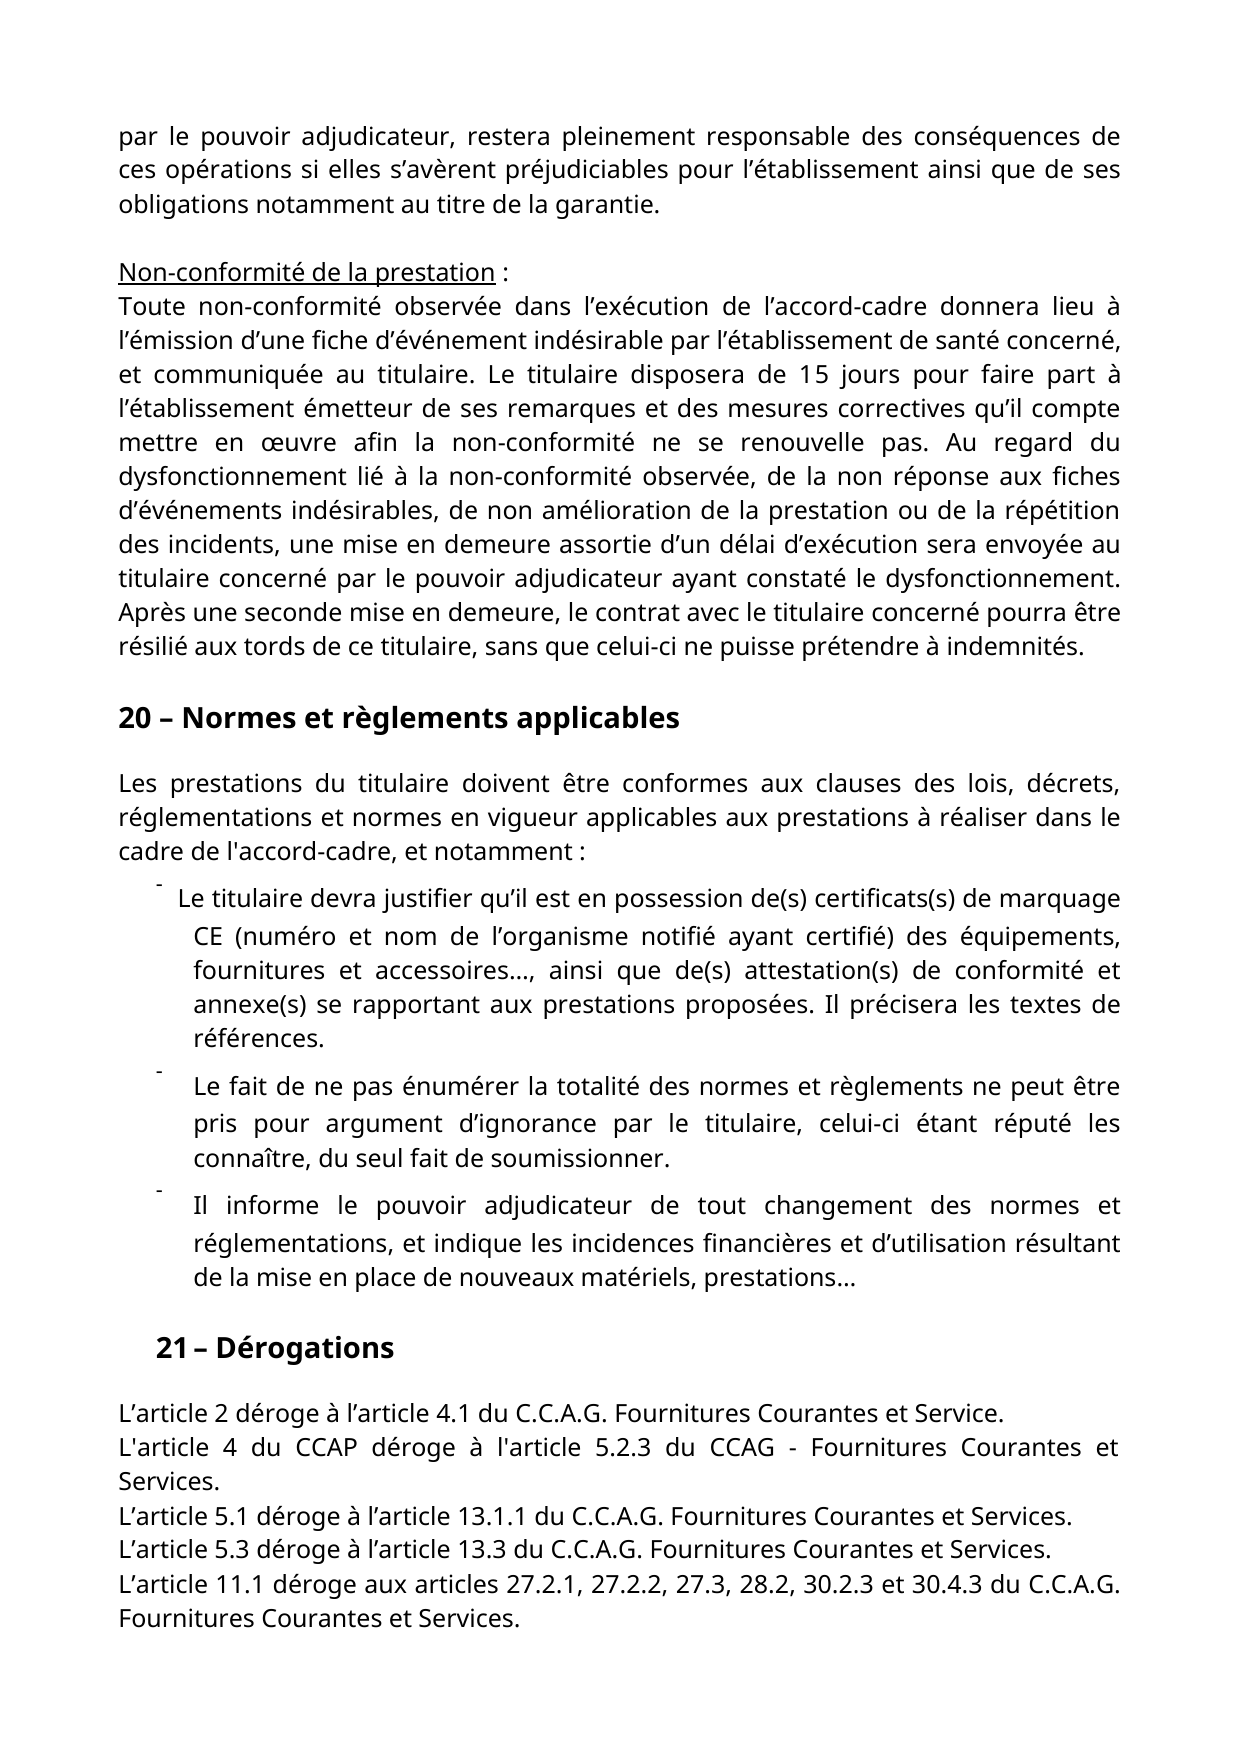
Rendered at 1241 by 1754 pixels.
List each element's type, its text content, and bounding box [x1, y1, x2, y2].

text Les prestations du titulaire doivent être conformes aux clauses des lois, décrets, réglementations et normes en vigueur applicables aux prestations à réaliser dans le cadre de l'accord-cadre, et notamment : [118, 766, 1122, 868]
text L’article 2 déroge à l’article 4.1 du C.C.A.G. Fournitures Courantes et Service. [118, 1396, 1122, 1430]
list Il informe le pouvoir adjudicateur de tout changement des normes et réglementations, et indique les incidences financières et d’utilisation résultant de la mise en place de nouveaux matériels, prestations… [156, 1174, 1122, 1293]
text L’article 5.1 déroge à l’article 13.1.1 du C.C.A.G. Fournitures Courantes et Services. [118, 1498, 1122, 1532]
text L’article 5.3 déroge à l’article 13.3 du C.C.A.G. Fournitures Courantes et Services. [118, 1532, 1122, 1566]
subtitle 20 – Normes et règlements applicables [118, 697, 1122, 737]
text L'article 4 du CCAP déroge à l'article 5.2.3 du CCAG - Fournitures Courantes et Services. [118, 1430, 1121, 1498]
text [118, 118, 1122, 220]
text Non-conformité de la prestation : [118, 254, 1122, 288]
text Toute non-conformité observée dans l’exécution de l’accord-cadre donnera lieu à l’émission d’une fiche d’événement indésirable par l’établissement de santé concerné, et communiquée au titulaire. Le titulaire disposera de 15 jours pour faire part à l’établissement émetteur de ses remarques et des mesures correctives qu’il compte mettre en œuvre afin la non-conformité ne se renouvelle pas. Au regard du dysfonctionnement lié à la non-conformité observée, de la non réponse aux fiches d’événements indésirables, de non amélioration de la prestation ou de la répétition des incidents, une mise en demeure assortie d’un délai d’exécution sera envoyée au titulaire concerné par le pouvoir adjudicateur ayant constaté le dysfonctionnement. Après une seconde mise en demeure, le contrat avec le titulaire concerné pourra être résilié aux tords de ce titulaire, sans que celui-ci ne puisse prétendre à indemnités. [118, 288, 1122, 663]
text L’article 11.1 déroge aux articles 27.2.1, 27.2.2, 27.3, 28.2, 30.2.3 et 30.4.3 du C.C.A.G. Fournitures Courantes et Services. [118, 1566, 1122, 1634]
subtitle – Dérogations [156, 1327, 1122, 1367]
list Le fait de ne pas énumérer la totalité des normes et règlements ne peut être pris pour argument d’ignorance par le titulaire, celui-ci étant réputé les connaître, du seul fait de soumissionner. [156, 1055, 1122, 1174]
list Le titulaire devra justifier qu’il est en possession de(s) certificats(s) de marquage CE (numéro et nom de l’organisme notifié ayant certifié) des équipements, fournitures et accessoires…, ainsi que de(s) attestation(s) de conformité et annexe(s) se rapportant aux prestations proposées. Il précisera les textes de références. [156, 868, 1122, 1055]
